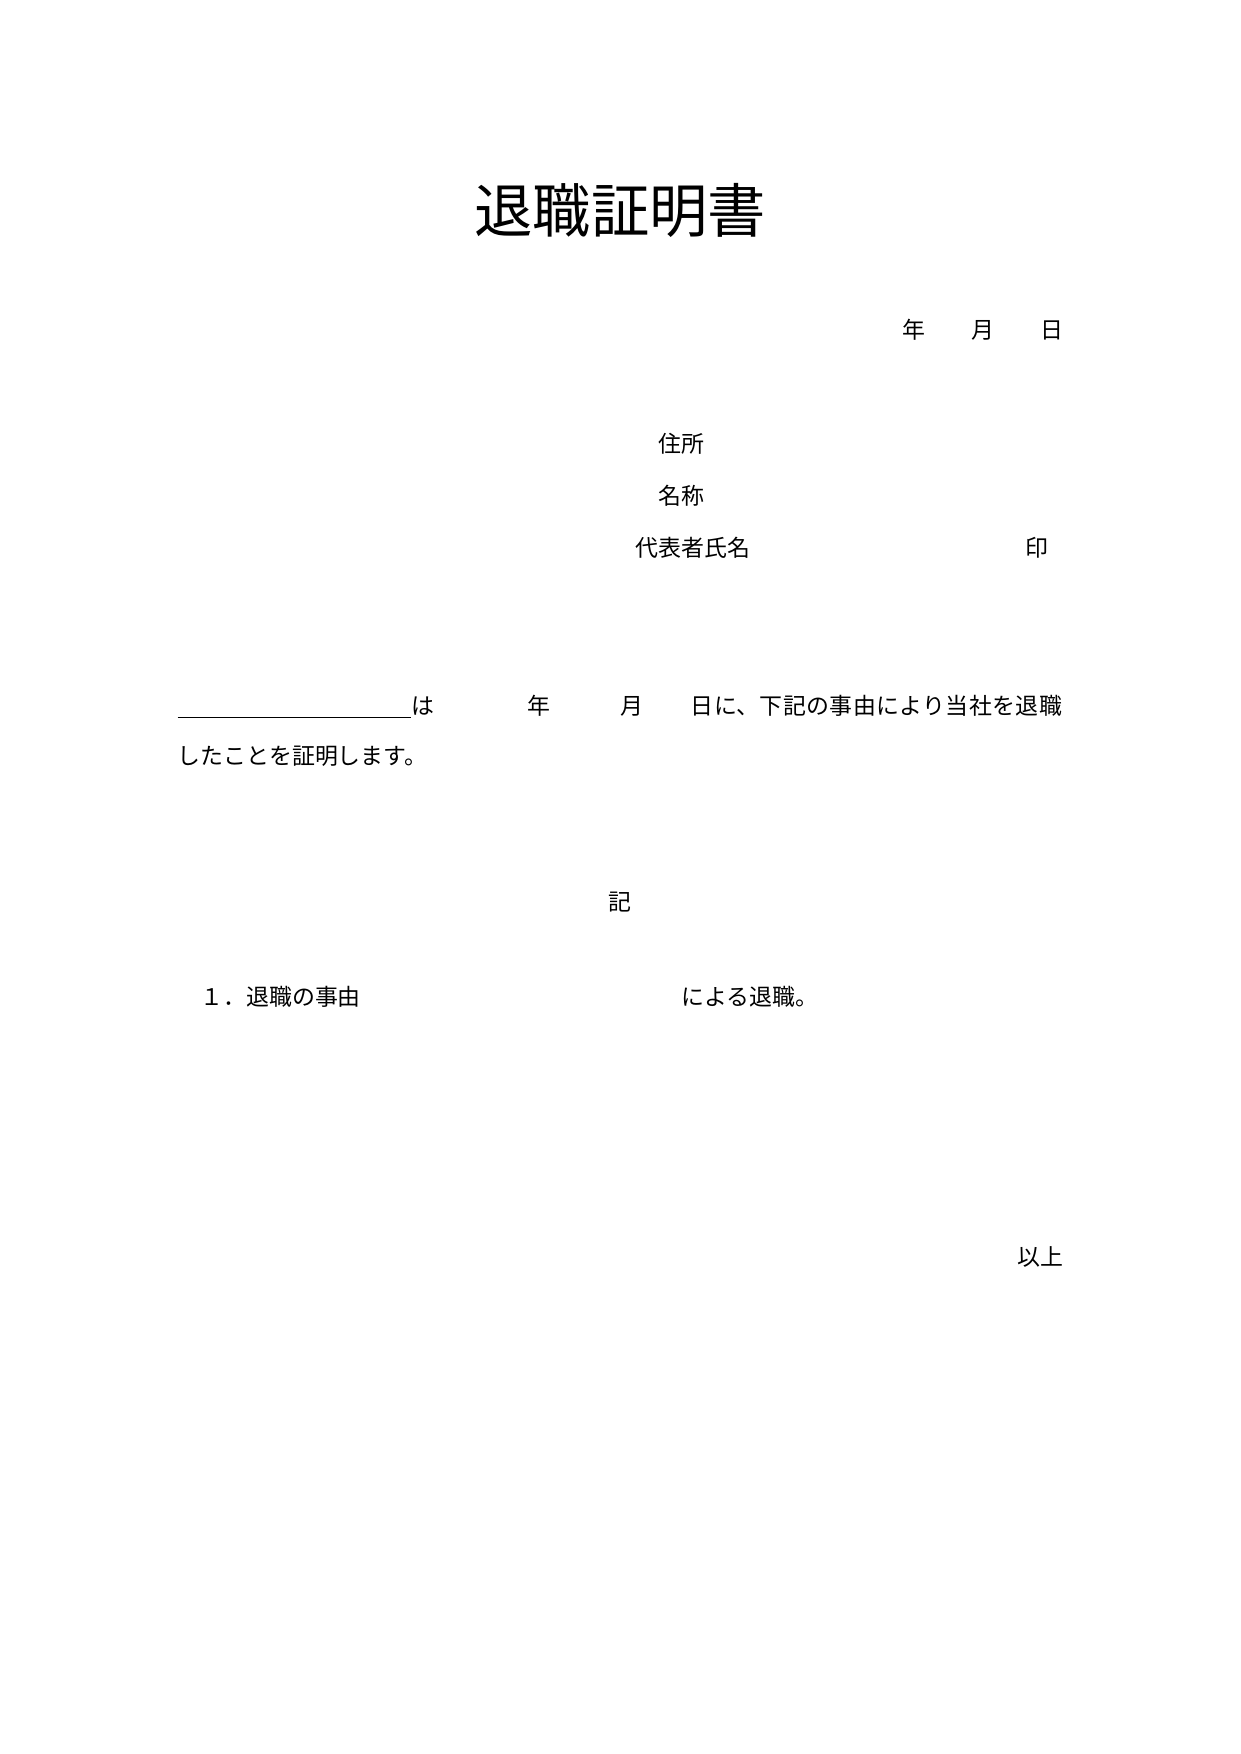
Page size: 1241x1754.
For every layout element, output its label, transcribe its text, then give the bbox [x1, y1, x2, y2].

text 退職証明書 [177, 164, 1063, 249]
subtitle 記 [177, 881, 1063, 919]
text 年 月 日 [177, 311, 1063, 345]
text １．退職の事由 による退職。 [177, 978, 1063, 1012]
text は 年 月 日に、下記の事由により当社を退職したことを証明します。 [177, 688, 1063, 771]
text 代表者氏名 印 [177, 530, 1063, 563]
text 住所 [177, 426, 1063, 459]
text 以上 [177, 1237, 1063, 1274]
text 名称 [177, 478, 1063, 511]
